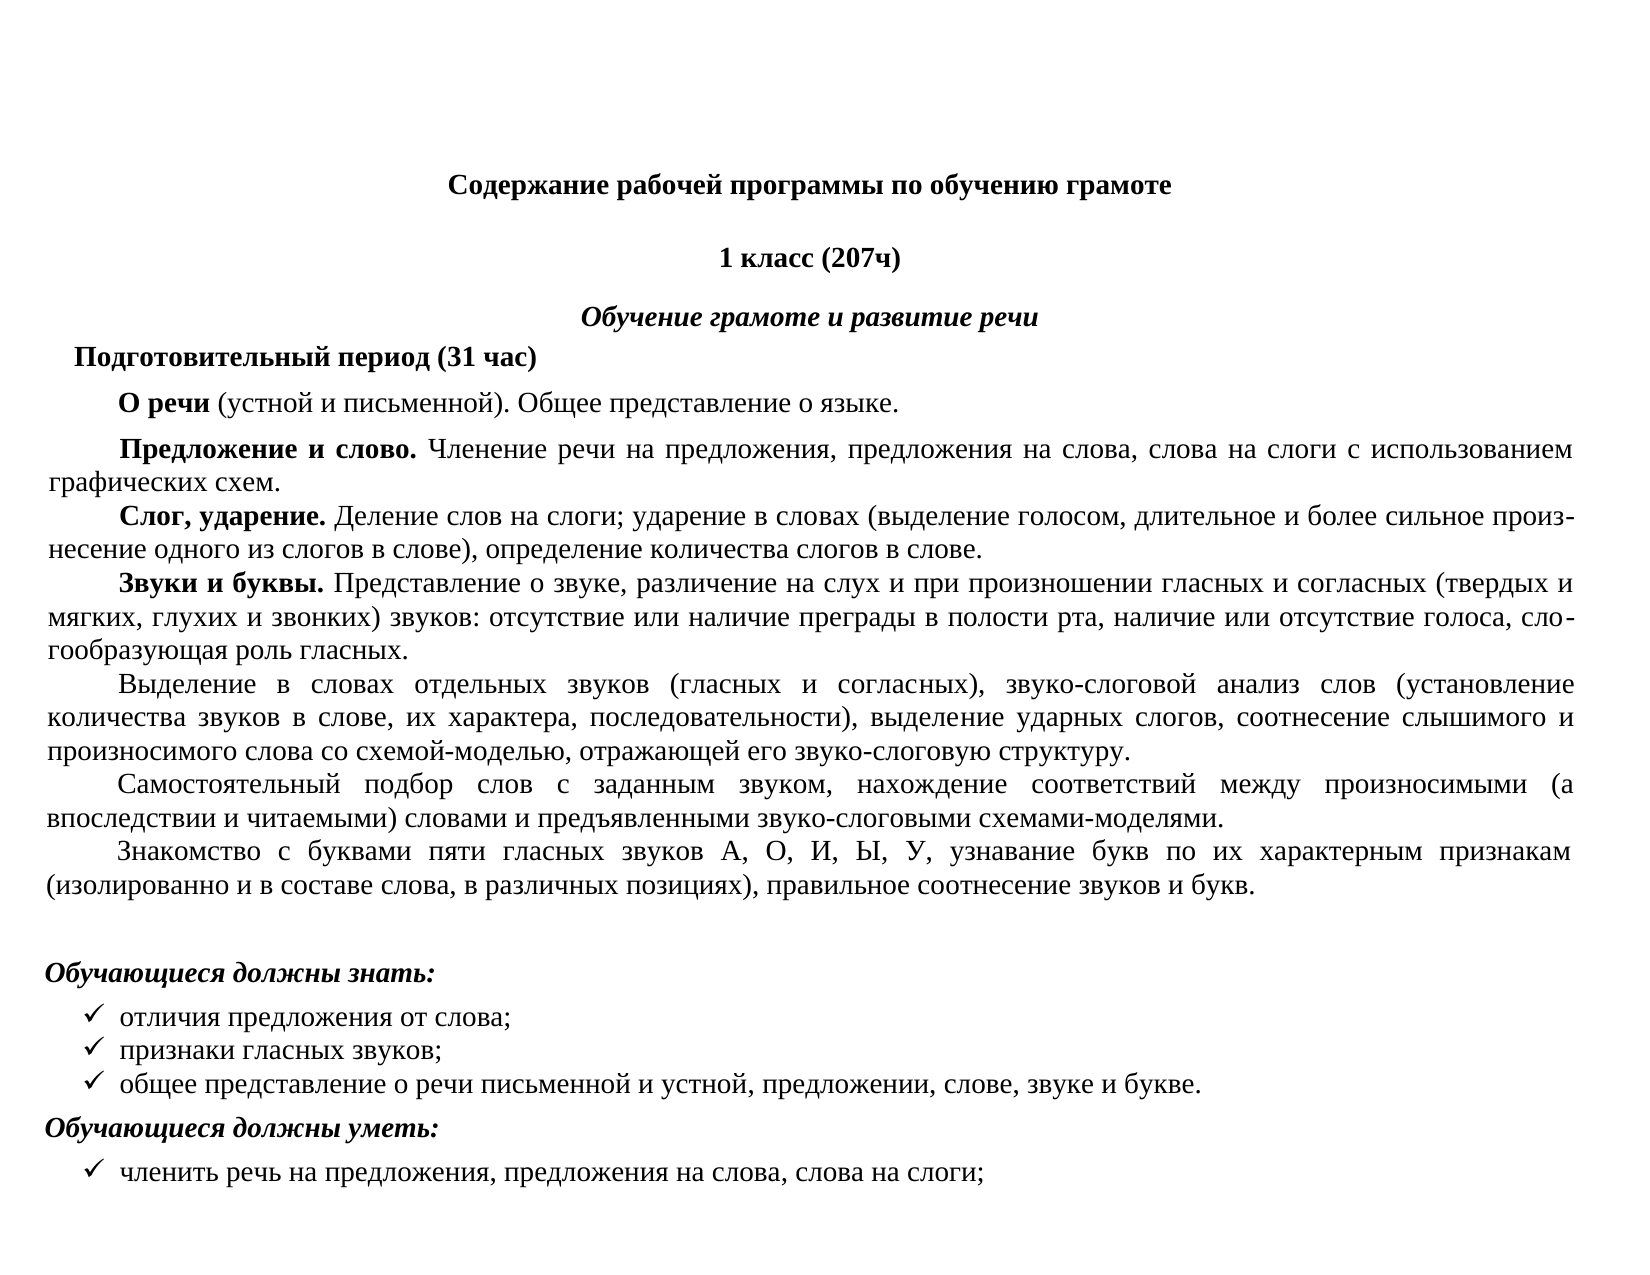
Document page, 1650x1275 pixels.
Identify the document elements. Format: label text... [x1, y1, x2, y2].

text Выделение в словах отдельных звуков (гласных и согласных), звуко-слоговой анализ слов (установление количества звуков в слове, их характера, последовательности), выделение ударных слогов, соотнесение слышимого и произносимого слова со схемой-моделью, отражающей его звуко-слоговую структуру. [47, 666, 1575, 766]
list членить речь на предложения, предложения на слова, слова на слоги; [82, 1154, 1575, 1188]
subtitle Содержание рабочей программы по обучению грамоте [44, 167, 1575, 201]
text Предложение и слово. Членение речи на предложения, предложения на слова, слова на слоги с использованием графических схем. [49, 431, 1574, 498]
text Знакомство с буквами пяти гласных звуков А, О, И, Ы, У, узнавание букв по их характерным признакам (изолированно и в составе слова, в различных позициях), правильное соотнесение звуков и букв. [46, 833, 1574, 901]
text Звуки и буквы. Представление о звуке, различение на слух и при произношении гласных и согласных (твердых и мягких, глухих и звонких) звуков: отсутствие или наличие преграды в полости рта, наличие или отсутствие голоса, слогообразующая роль гласных. [48, 565, 1575, 666]
text Обучающиеся должны уметь: [44, 1110, 1575, 1144]
text Слог, ударение. Деление слов на слоги; ударение в словах (выделение голосом, длительное и более сильное произнесение одного из слогов в слове), определение количества слогов в слове. [48, 498, 1575, 565]
text 1 класс (207ч) [44, 240, 1575, 274]
list общее представление о речи письменной и устной, предложении, слове, звуке и букве. [82, 1066, 1575, 1100]
text Обучающиеся должны знать: [44, 955, 1575, 988]
text Самостоятельный подбор слов с заданным звуком, нахождение соответствий между произносимыми (а впоследствии и читаемыми) словами и предъявленными звуко-слоговыми схемами-моделями. [46, 766, 1574, 833]
text Подготовительный период (31 час) [74, 339, 1575, 372]
list отличия предложения от слова; [82, 999, 1575, 1032]
text О речи (устной и письменной). Общее представление о языке. [74, 385, 1575, 418]
subtitle Обучение грамоте и развитие речи [44, 299, 1575, 332]
list признаки гласных звуков; [82, 1032, 1575, 1066]
